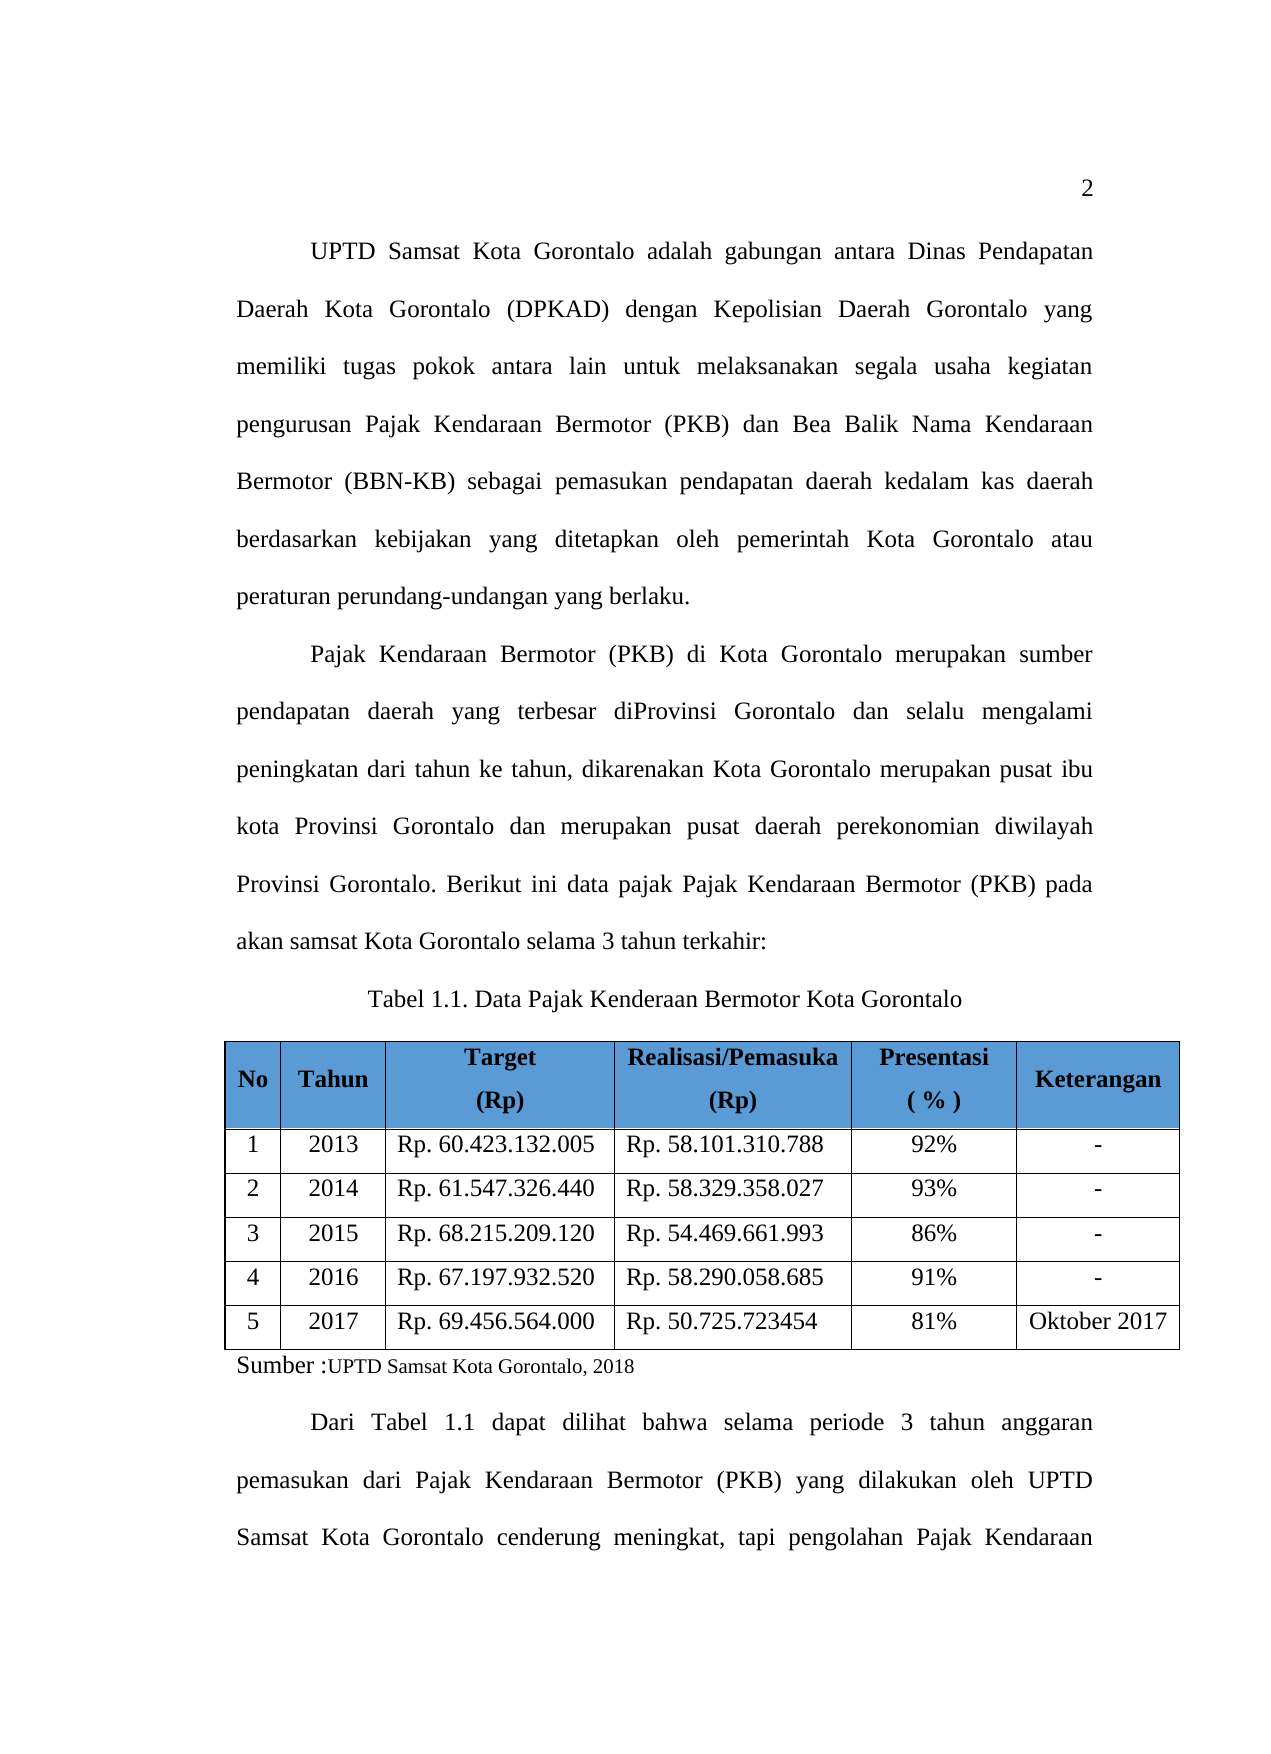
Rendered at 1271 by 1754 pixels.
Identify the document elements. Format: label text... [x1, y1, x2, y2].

table_cell 5 [226, 1306, 280, 1349]
table_cell 2015 [281, 1218, 385, 1261]
table_cell 91% [852, 1262, 1016, 1305]
table_header No [226, 1042, 280, 1128]
text Pajak Kendaraan Bermotor (PKB) di Kota Gorontalo merupakan sumber pendapatan daerah yang terbesar diProvinsi Gorontalo dan selalu mengalami peningkatan dari tahun ke tahun, dikarenakan Kota Gorontalo merupakan pusat ibu kota Provinsi Gorontalo dan merupakan pusat daerah perekonomian diwilayah Provinsi Gorontalo. Berikut ini data pajak Pajak Kendaraan Bermotor (PKB) pada akan samsat Kota Gorontalo selama 3 tahun terkahir: [236, 639, 1094, 955]
text Tabel 1.1. Data Pajak Kenderaan Bermotor Kota Gorontalo [236, 984, 1094, 1012]
table_cell Rp. 68.215.209.120 [386, 1218, 614, 1261]
table_header Presentasi ( % ) [852, 1042, 1016, 1128]
table_cell 81% [852, 1306, 1016, 1349]
table_cell Rp. 60.423.132.005 [386, 1130, 614, 1172]
table_cell 2014 [281, 1174, 385, 1217]
table_cell Rp. 69.456.564.000 [386, 1306, 614, 1349]
table_cell - [1017, 1130, 1179, 1172]
table_cell 86% [852, 1218, 1016, 1261]
table_cell Rp. 67.197.932.520 [386, 1262, 614, 1305]
table_cell Rp. 58.290.058.685 [615, 1262, 851, 1305]
table_cell 2 [226, 1174, 280, 1217]
table_cell 2013 [281, 1130, 385, 1172]
table_cell - [1017, 1262, 1179, 1305]
table_cell 92% [852, 1130, 1016, 1172]
table_cell Rp. 50.725.723454 [615, 1306, 851, 1349]
table_cell Rp. 61.547.326.440 [386, 1174, 614, 1217]
table_cell 3 [226, 1218, 280, 1261]
table_header Realisasi/Pemasuka (Rp) [615, 1042, 851, 1128]
table_cell Rp. 58.329.358.027 [615, 1174, 851, 1217]
table_cell 2017 [281, 1306, 385, 1349]
table_cell 4 [226, 1262, 280, 1305]
table_header Tahun [281, 1042, 385, 1128]
table_header Keterangan [1017, 1042, 1179, 1128]
table_cell - [1017, 1174, 1179, 1217]
table_cell 1 [226, 1130, 280, 1172]
text Sumber :UPTD Samsat Kota Gorontalo, 2018 [236, 1350, 1094, 1378]
table_cell - [1017, 1218, 1179, 1261]
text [236, 1407, 1094, 1551]
table_cell Oktober 2017 [1017, 1306, 1179, 1349]
table_cell Rp. 58.101.310.788 [615, 1130, 851, 1172]
table_cell Rp. 54.469.661.993 [615, 1218, 851, 1261]
text UPTD Samsat Kota Gorontalo adalah gabungan antara Dinas Pendapatan Daerah Kota Gorontalo (DPKAD) dengan Kepolisian Daerah Gorontalo yang memiliki tugas pokok antara lain untuk melaksanakan segala usaha kegiatan pengurusan Pajak Kendaraan Bermotor (PKB) dan Bea Balik Nama Kendaraan Bermotor (BBN-KB) sebagai pemasukan pendapatan daerah kedalam kas daerah berdasarkan kebijakan yang ditetapkan oleh pemerintah Kota Gorontalo atau peraturan perundang-undangan yang berlaku. [236, 236, 1094, 610]
table_header Target (Rp) [386, 1042, 614, 1128]
table_cell 93% [852, 1174, 1016, 1217]
table_cell 2016 [281, 1262, 385, 1305]
